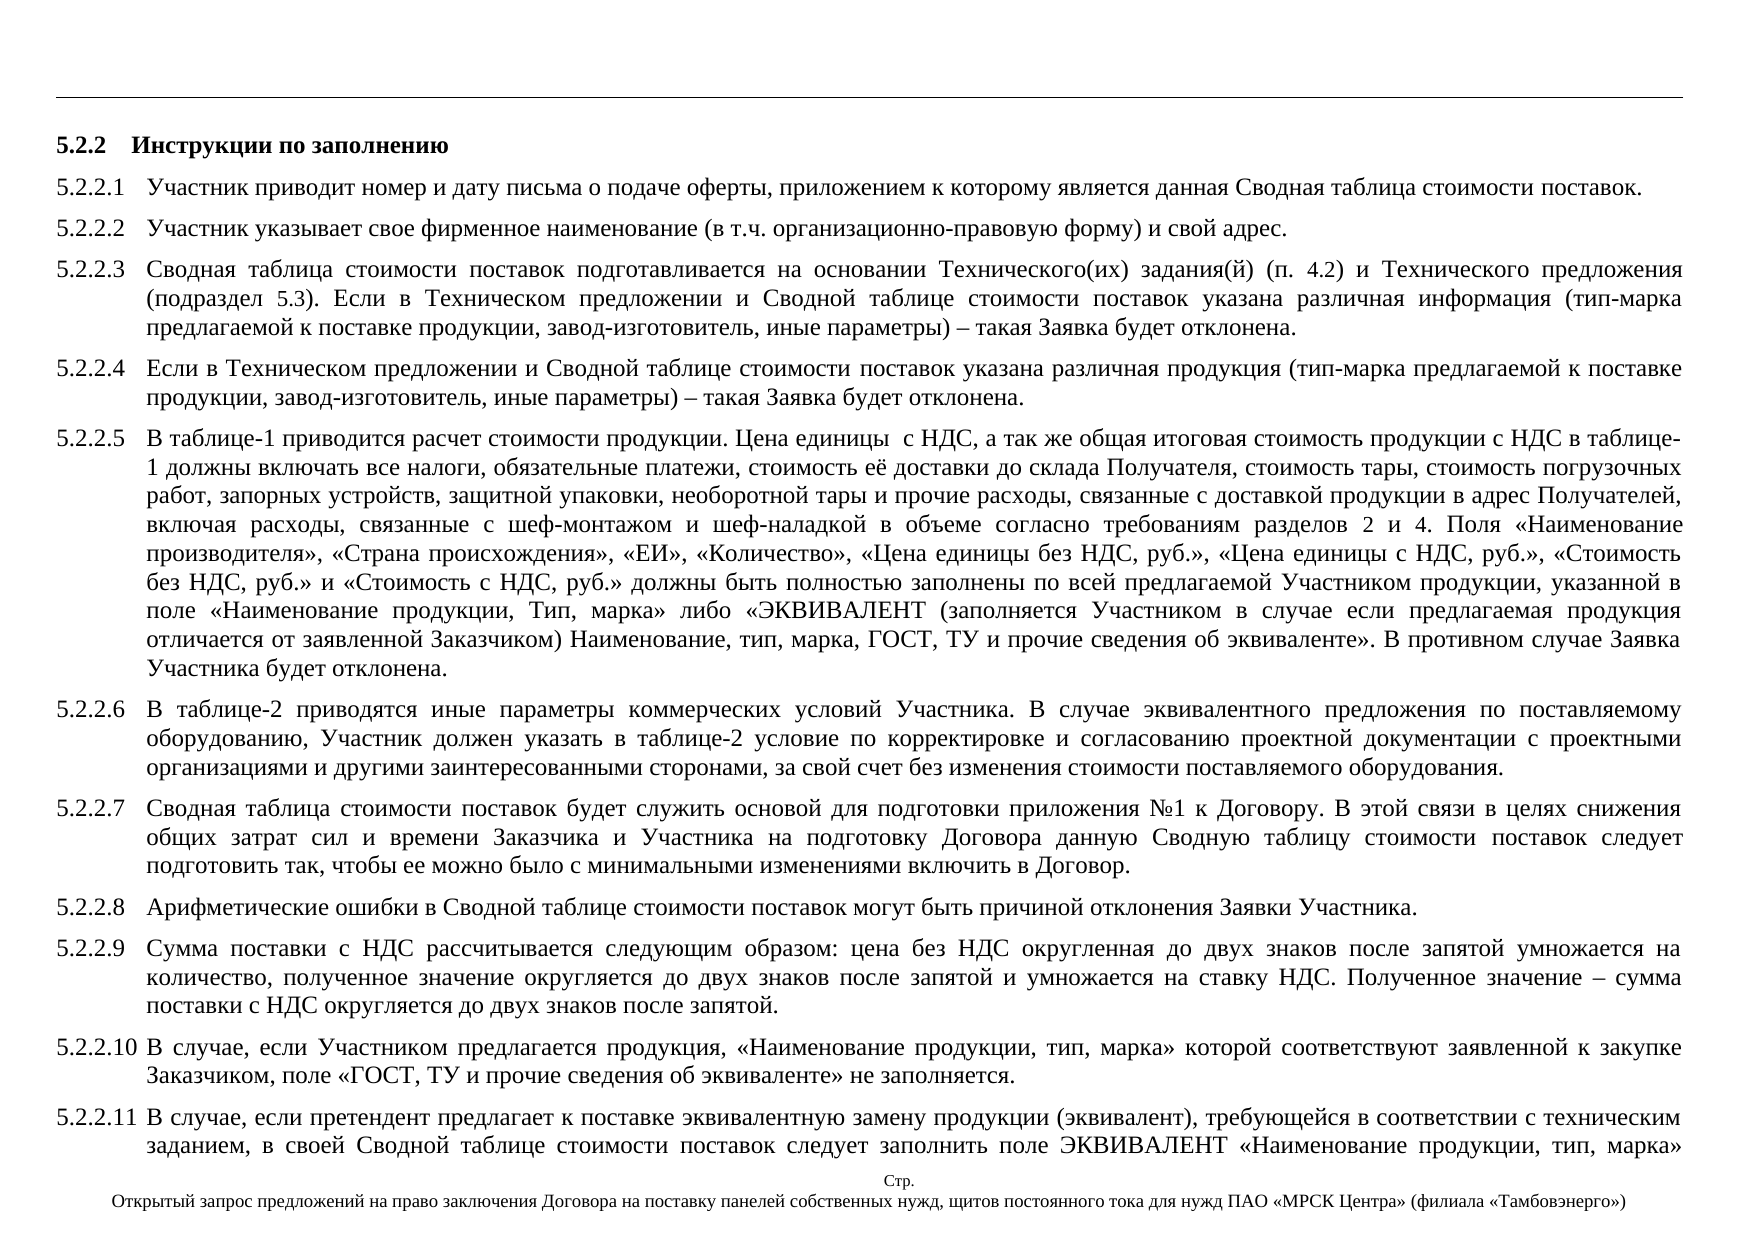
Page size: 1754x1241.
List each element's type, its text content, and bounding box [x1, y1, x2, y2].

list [56, 1102, 1683, 1159]
subtitle Инструкции по заполнению [56, 131, 1683, 159]
list Арифметические ошибки в Сводной таблице стоимости поставок могут быть причиной отклонения Заявки Участника. [56, 892, 1683, 921]
list В таблице-2 приводятся иные параметры коммерческих условий Участника. В случае эквивалентного предложения по поставляемому оборудованию, Участник должен указать в таблице-2 условие по корректировке и согласованию проектной документации с проектными организациями и другими заинтересованными сторонами, за свой счет без изменения стоимости поставляемого оборудования. [56, 694, 1683, 781]
list Сводная таблица стоимости поставок подготавливается на основании Технического(их) задания(й) (п. 4.2) и Технического предложения (подраздел 5.3). Если в Техническом предложении и Сводной таблице стоимости поставок указана различная информация (тип-марка предлагаемой к поставке продукции, завод-изготовитель, иные параметры) – такая Заявка будет отклонена. [56, 254, 1683, 341]
list Участник приводит номер и дату письма о подаче оферты, приложением к которому является данная Сводная таблица стоимости поставок. [56, 172, 1683, 201]
list Участник указывает свое фирменное наименование (в т.ч. организационно-правовую форму) и свой адрес. [56, 213, 1683, 242]
list Сумма поставки с НДС рассчитывается следующим образом: цена без НДС округленная до двух знаков после запятой умножается на количество, полученное значение округляется до двух знаков после запятой и умножается на ставку НДС. Полученное значение – сумма поставки с НДС округляется до двух знаков после запятой. [56, 933, 1683, 1019]
list Если в Техническом предложении и Сводной таблице стоимости поставок указана различная продукция (тип-марка предлагаемой к поставке продукции, завод-изготовитель, иные параметры) – такая Заявка будет отклонена. [56, 353, 1683, 411]
list Сводная таблица стоимости поставок будет служить основой для подготовки приложения №1 к Договору. В этой связи в целях снижения общих затрат сил и времени Заказчика и Участника на подготовку Договора данную Сводную таблицу стоимости поставок следует подготовить так, чтобы ее можно было с минимальными изменениями включить в Договор. [56, 793, 1683, 879]
list В случае, если Участником предлагается продукция, «Наименование продукции, тип, марка» которой соответствуют заявленной к закупке Заказчиком, поле «ГОСТ, ТУ и прочие сведения об эквиваленте» не заполняется. [56, 1032, 1683, 1089]
list В таблице-1 приводится расчет стоимости продукции. Цена единицы с НДС, а так же общая итоговая стоимость продукции с НДС в таблице-1 должны включать все налоги, обязательные платежи, стоимость её доставки до склада Получателя, стоимость тары, стоимость погрузочных работ, запорных устройств, защитной упаковки, необоротной тары и прочие расходы, связанные с доставкой продукции в адрес Получателей, включая расходы, связанные с шеф-монтажом и шеф-наладкой в объеме согласно требованиям разделов 2 и 4. Поля «Наименование производителя», «Страна происхождения», «ЕИ», «Количество», «Цена единицы без НДС, руб.», «Цена единицы с НДС, руб.», «Стоимость без НДС, руб.» и «Стоимость с НДС, руб.» должны быть полностью заполнены по всей предлагаемой Участником продукции, указанной в поле «Наименование продукции, Тип, марка» либо «ЭКВИВАЛЕНТ (заполняется Участником в случае если предлагаемая продукция отличается от заявленной Заказчиком) Наименование, тип, марка, ГОСТ, ТУ и прочие сведения об эквиваленте». В противном случае Заявка Участника будет отклонена. [56, 423, 1683, 682]
